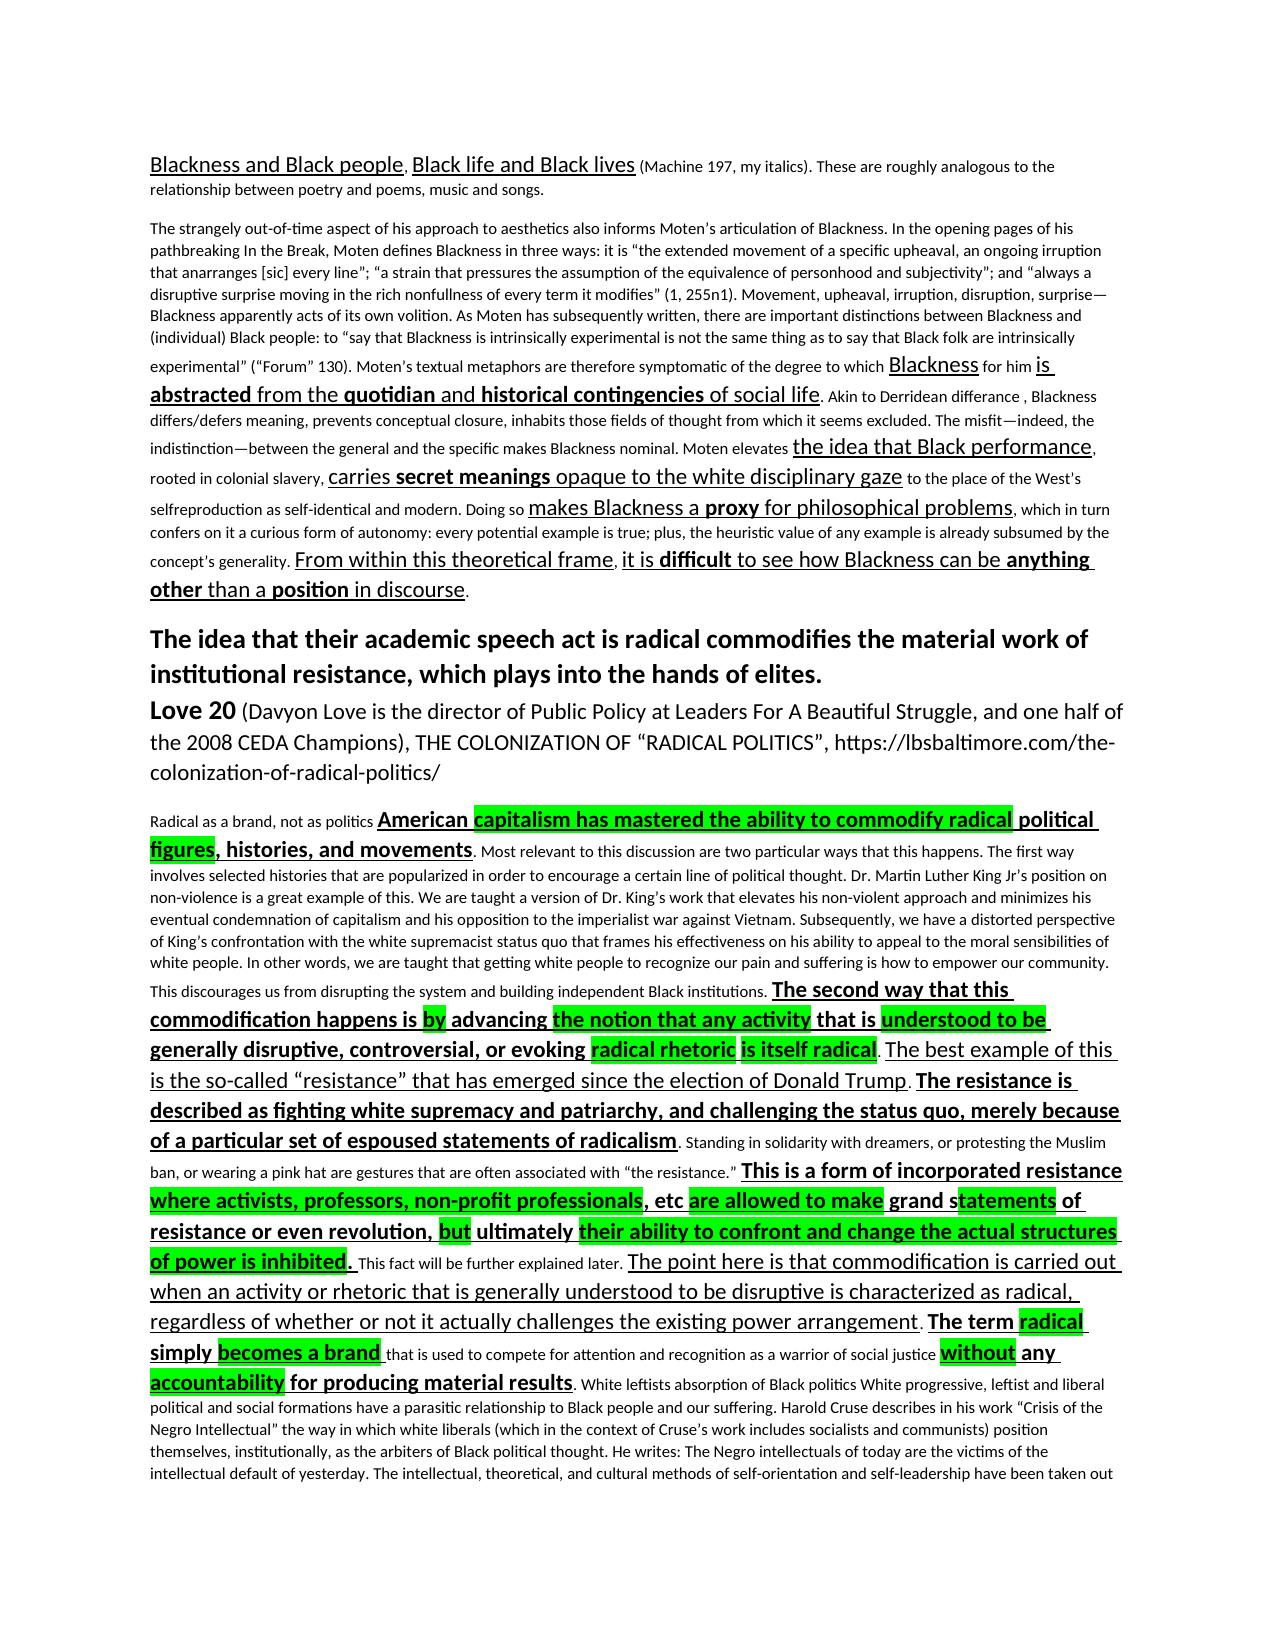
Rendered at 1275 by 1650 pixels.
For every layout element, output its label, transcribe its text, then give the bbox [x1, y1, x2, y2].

subtitle The idea that their academic speech act is radical commodifies the material work of institutional resistance, which plays into the hands of elites. [150, 622, 1125, 691]
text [150, 805, 1125, 1483]
text Love 20 (Davyon Love is the director of Public Policy at Leaders For A Beautiful Struggle, and one half of the 2008 CEDA Champions), THE COLONIZATION OF “RADICAL POLITICS”, https://lbsbaltimore.com/the-colonization-of-radical-politics/ [150, 693, 1125, 787]
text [150, 150, 1125, 200]
text The strangely out-of-time aspect of his approach to aesthetics also informs Moten’s articulation of Blackness. In the opening pages of his pathbreaking In the Break, Moten defines Blackness in three ways: it is “the extended movement of a specific upheaval, an ongoing irruption that anarranges [sic] every line”; “a strain that pressures the assumption of the equivalence of personhood and subjectivity”; and “always a disruptive surprise moving in the rich nonfullness of every term it modifies” (1, 255n1). Movement, upheaval, irruption, disruption, surprise—Blackness apparently acts of its own volition. As Moten has subsequently written, there are important distinctions between Blackness and (individual) Black people: to “say that Blackness is intrinsically experimental is not the same thing as to say that Black folk are intrinsically experimental” (“Forum” 130). Moten’s textual metaphors are therefore symptomatic of the degree to which Blackness for him is abstracted from the quotidian and historical contingencies of social life. Akin to Derridean differance , Blackness differs/defers meaning, prevents conceptual closure, inhabits those fields of thought from which it seems excluded. The misfit—indeed, the indistinction—between the general and the specific makes Blackness nominal. Moten elevates the idea that Black performance, rooted in colonial slavery, carries secret meanings opaque to the white disciplinary gaze to the place of the West’s selfreproduction as self-identical and modern. Doing so makes Blackness a proxy for philosophical problems, which in turn confers on it a curious form of autonomy: every potential example is true; plus, the heuristic value of any example is already subsumed by the concept’s generality. From within this theoretical frame, it is difficult to see how Blackness can be anything other than a position in discourse. [150, 218, 1125, 603]
